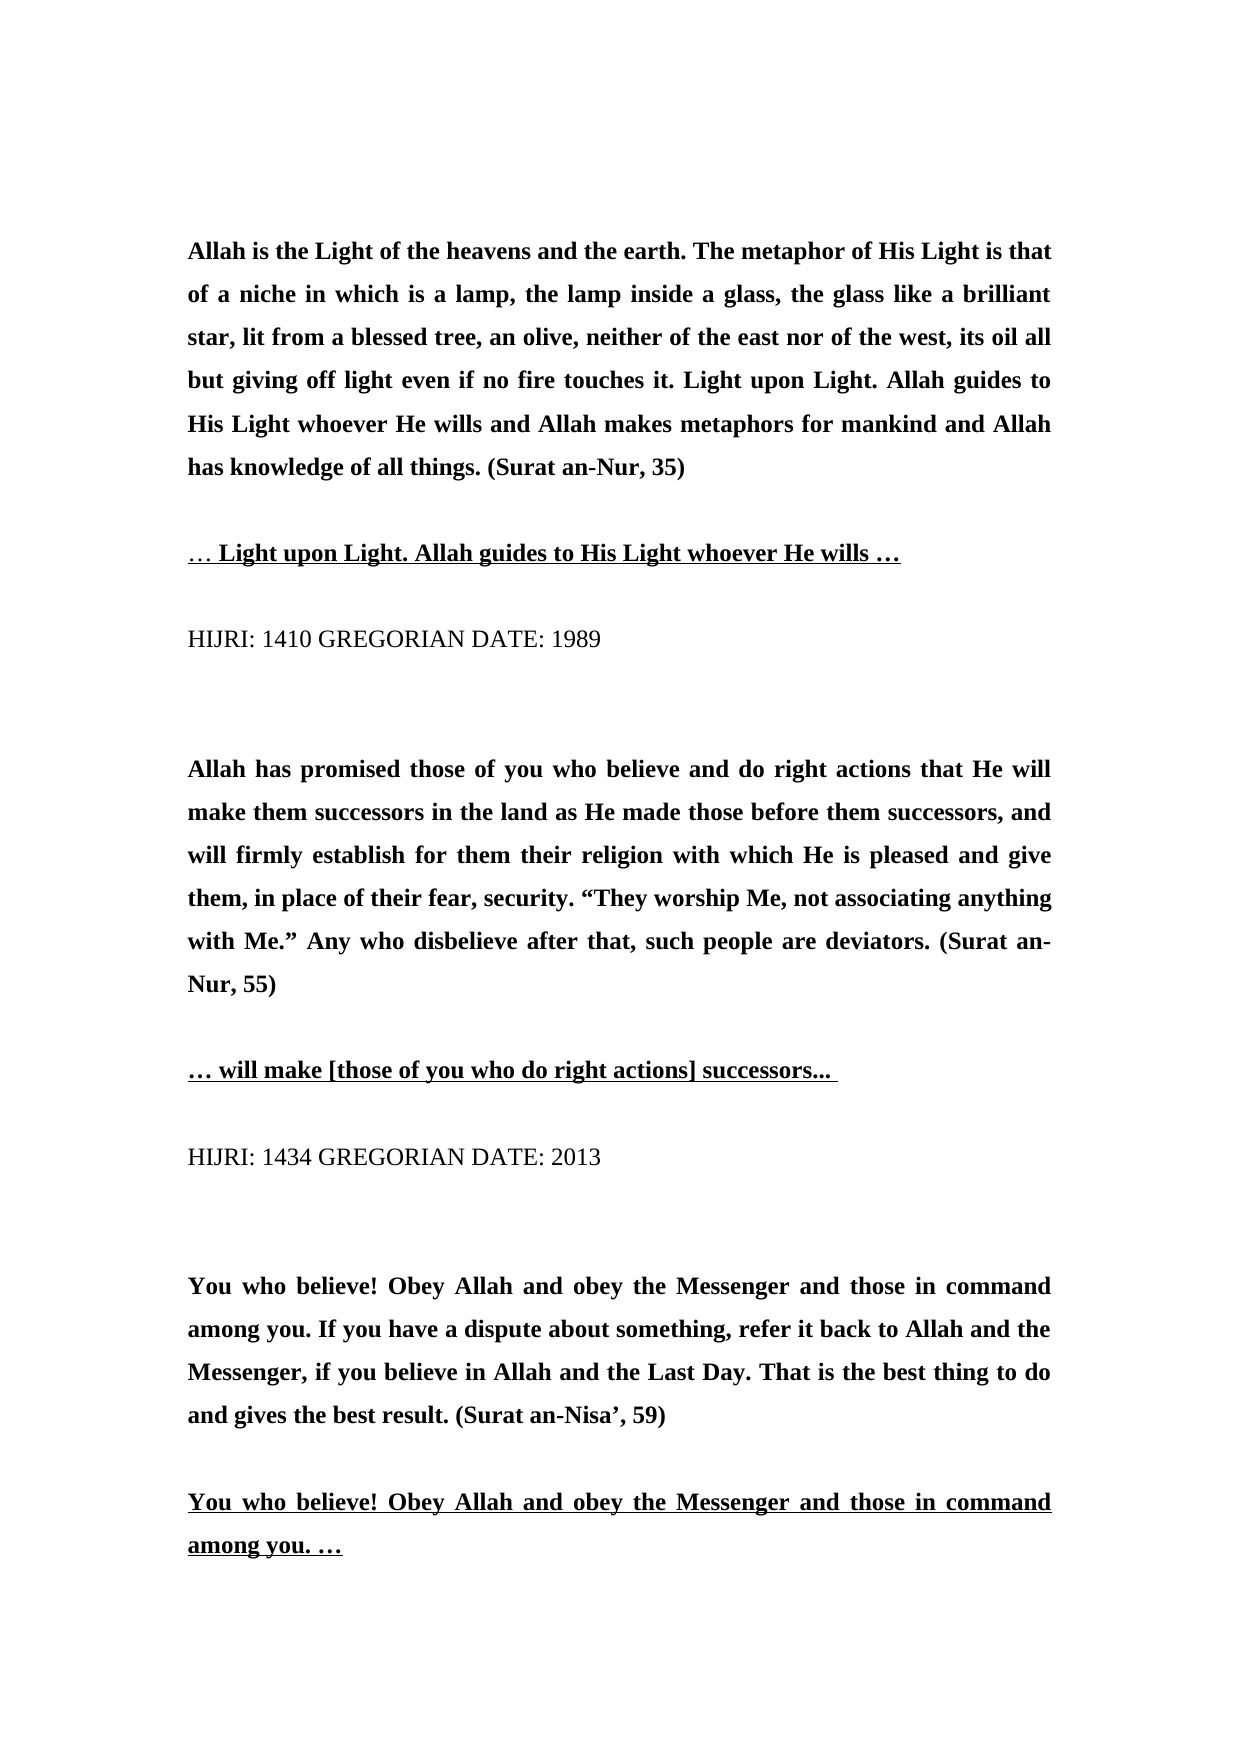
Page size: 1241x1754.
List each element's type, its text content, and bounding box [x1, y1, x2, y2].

text … Light upon Light. Allah guides to His Light whoever He wills … [187, 538, 1053, 567]
text HIJRI: 1434 GREGORIAN DATE: 2013 [187, 1142, 1053, 1171]
text You who believe! Obey Allah and obey the Messenger and those in command among you. If you have a dispute about something, refer it back to Allah and the Messenger, if you believe in Allah and the Last Day. That is the best thing to do and gives the best result. (Surat an-Nisa’, 59) [187, 1271, 1053, 1429]
text HIJRI: 1410 GREGORIAN DATE: 1989 [187, 624, 1053, 653]
text You who believe! Obey Allah and obey the Messenger and those in command among you. … [187, 1487, 1053, 1559]
text … will make [those of you who do right actions] successors... [187, 1056, 1053, 1084]
text Allah is the Light of the heavens and the earth. The metaphor of His Light is that of a niche in which is a lamp, the lamp inside a glass, the glass like a brilliant star, lit from a blessed tree, an olive, neither of the east nor of the west, its oil all but giving off light even if no fire touches it. Light upon Light. Allah guides to His Light whoever He wills and Allah makes metaphors for mankind and Allah has knowledge of all things. (Surat an-Nur, 35) [187, 236, 1053, 481]
text Allah has promised those of you who believe and do right actions that He will make them successors in the land as He made those before them successors, and will firmly establish for them their religion with which He is pleased and give them, in place of their fear, security. “They worship Me, not associating anything with Me.” Any who disbelieve after that, such people are deviators. (Surat an-Nur, 55) [187, 754, 1053, 998]
